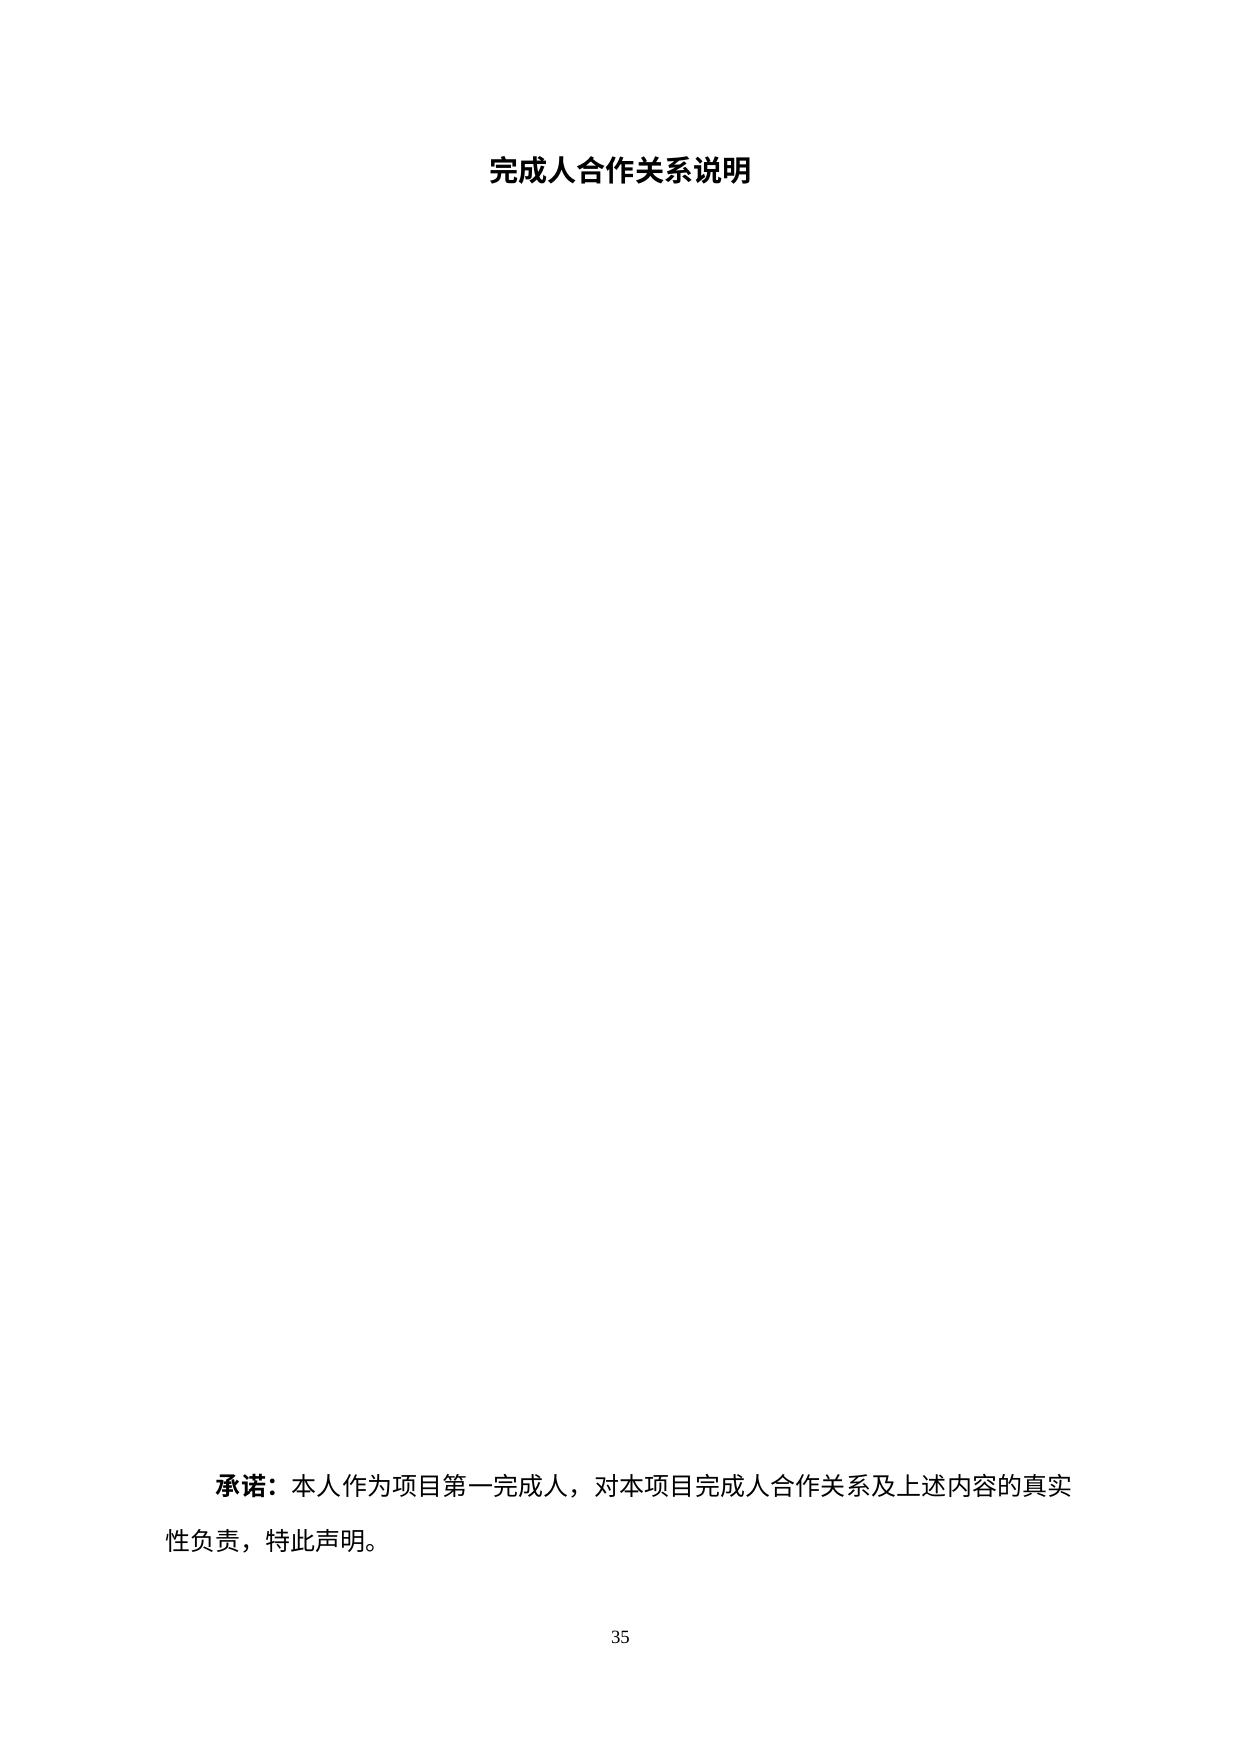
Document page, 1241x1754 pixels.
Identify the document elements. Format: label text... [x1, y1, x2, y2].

text 完成人合作关系说明 [165, 148, 1075, 190]
text 承诺：本人作为项目第一完成人，对本项目完成人合作关系及上述内容的真实性负责，特此声明。 [165, 1467, 1075, 1557]
